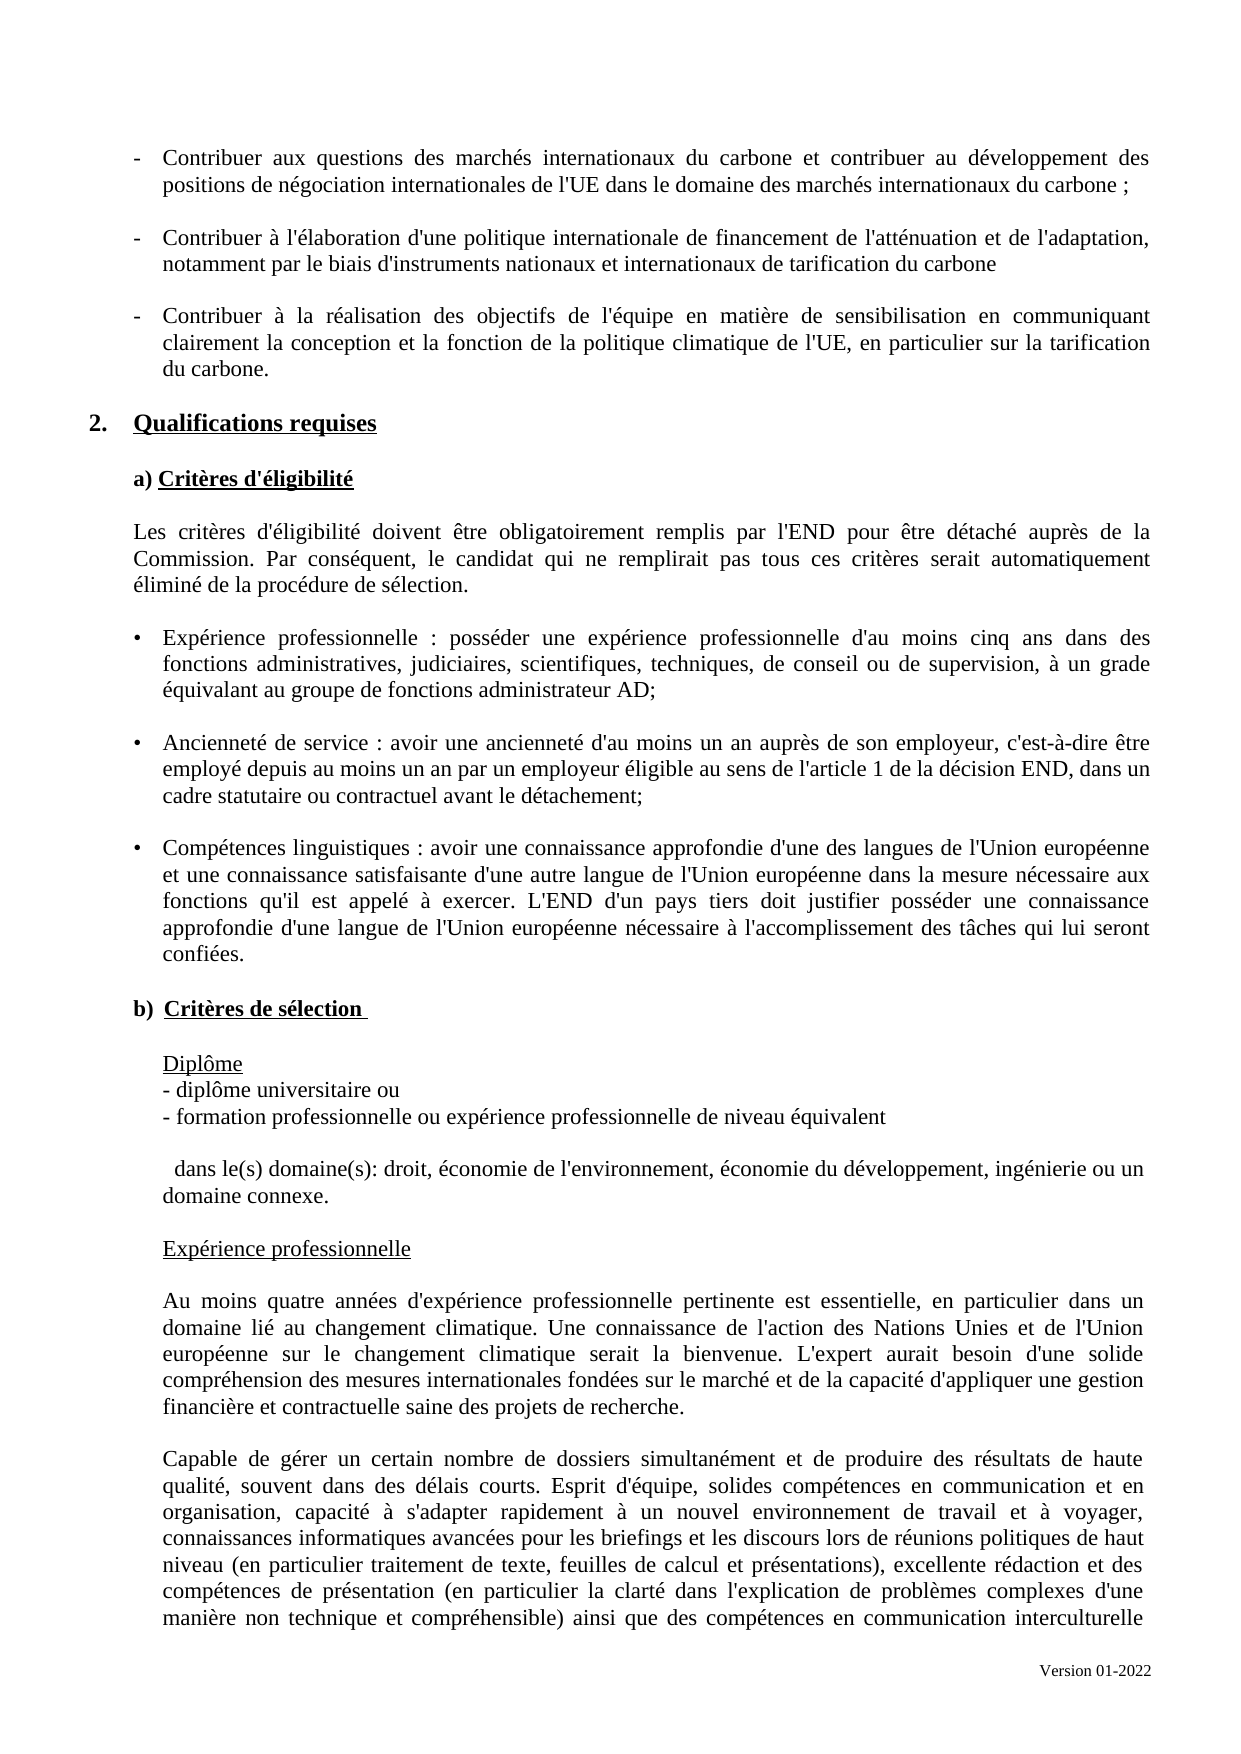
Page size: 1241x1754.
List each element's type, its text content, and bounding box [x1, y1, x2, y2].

text b) Critères de sélection [133, 995, 1014, 1021]
text - diplôme universitaire ou [162, 1076, 1014, 1103]
text Expérience professionnelle [162, 1234, 1145, 1261]
text dans le(s) domaine(s): droit, économie de l'environnement, économie du développement, ingénierie ou un domaine connexe. [162, 1156, 1145, 1208]
text Au moins quatre années d'expérience professionnelle pertinente est essentielle, en particulier dans un domaine lié au changement climatique. Une connaissance de l'action des Nations Unies et de l'Union européenne sur le changement climatique serait la bienvenue. L'expert aurait besoin d'une solide compréhension des mesures internationales fondées sur le marché et de la capacité d'appliquer une gestion financière et contractuelle saine des projets de recherche. [162, 1287, 1145, 1419]
text • Compétences linguistiques : avoir une connaissance approfondie d'une des langues de l'Union européenne et une connaissance satisfaisante d'une autre langue de l'Union européenne dans la mesure nécessaire aux fonctions qu'il est appelé à exercer. L'END d'un pays tiers doit justifier posséder une connaissance approfondie d'une langue de l'Union européenne nécessaire à l'accomplissement des tâches qui lui seront confiées. [133, 834, 1152, 966]
text Diplôme [162, 1050, 1145, 1076]
list Contribuer à la réalisation des objectifs de l'équipe en matière de sensibilisation en communiquant clairement la conception et la fonction de la politique climatique de l'UE, en particulier sur la tarification du carbone. [133, 303, 1152, 382]
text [162, 1445, 1145, 1630]
text • Ancienneté de service : avoir une ancienneté d'au moins un an auprès de son employeur, c'est-à-dire être employé depuis au moins un an par un employeur éligible au sens de l'article 1 de la décision END, dans un cadre statutaire ou contractuel avant le détachement; [133, 729, 1152, 808]
text Les critères d'éligibilité doivent être obligatoirement remplis par l'END pour être détaché auprès de la Commission. Par conséquent, le candidat qui ne remplirait pas tous ces critères serait automatiquement éliminé de la procédure de sélection. [133, 518, 1152, 597]
text • Expérience professionnelle : posséder une expérience professionnelle d'au moins cinq ans dans des fonctions administratives, judiciaires, scientifiques, techniques, de conseil ou de supervision, à un grade équivalant au groupe de fonctions administrateur AD; [133, 624, 1152, 703]
text - formation professionnelle ou expérience professionnelle de niveau équivalent [162, 1103, 1014, 1129]
list Contribuer à l'élaboration d'une politique internationale de financement de l'atténuation et de l'adaptation, notamment par le biais d'instruments nationaux et internationaux de tarification du carbone [133, 223, 1152, 276]
list Contribuer aux questions des marchés internationaux du carbone et contribuer au développement des positions de négociation internationales de l'UE dans le domaine des marchés internationaux du carbone ; [133, 144, 1152, 197]
text a) Critères d'éligibilité [133, 466, 1152, 492]
text 2. Qualifications requises [89, 408, 1152, 437]
